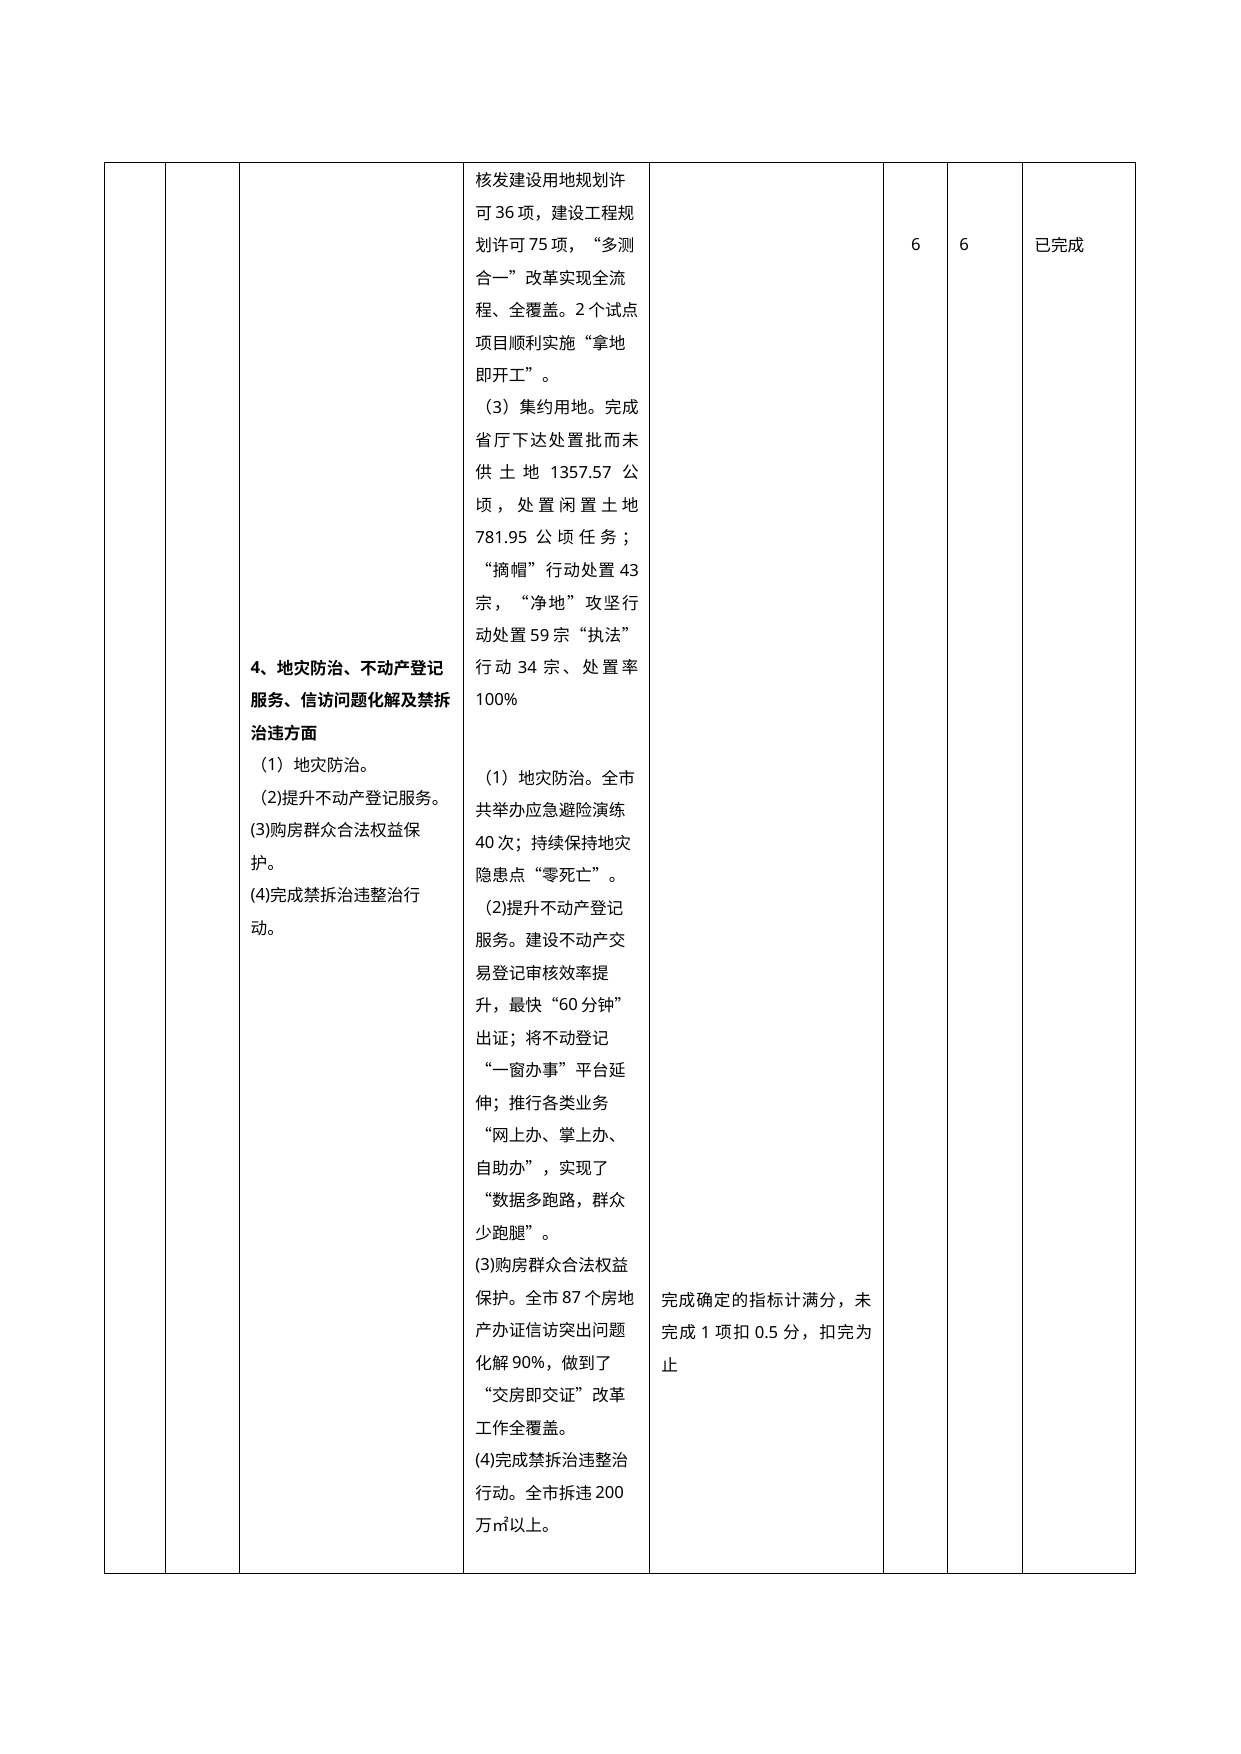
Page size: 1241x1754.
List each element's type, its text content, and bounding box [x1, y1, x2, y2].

table_cell 已完成 已完成 [1023, 163, 1135, 1573]
table_cell 6 2 [948, 163, 1022, 1573]
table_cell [240, 163, 463, 1573]
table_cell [650, 163, 883, 1573]
table_cell 、 6 2 [884, 163, 947, 1573]
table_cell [464, 163, 649, 1573]
